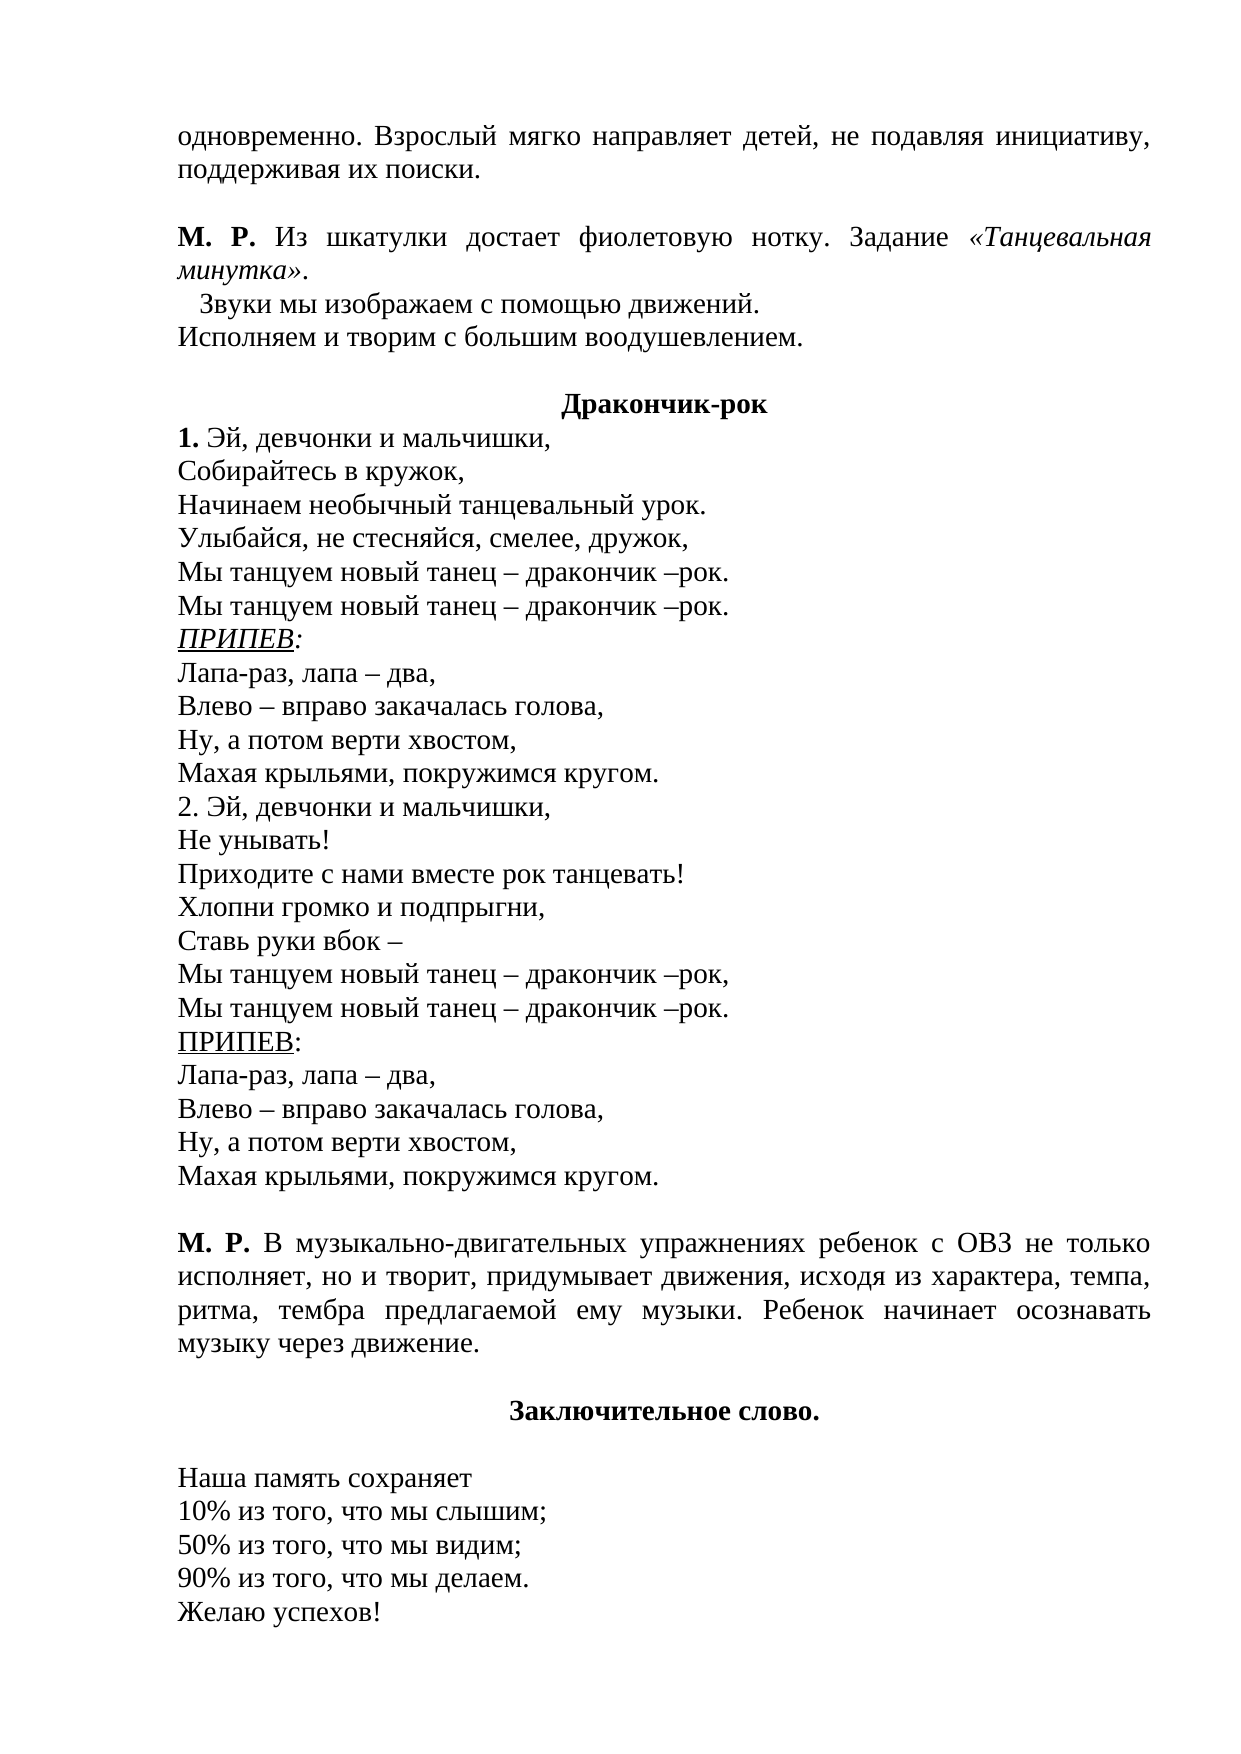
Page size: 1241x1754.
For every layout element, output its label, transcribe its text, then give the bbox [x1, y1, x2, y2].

text Начинаем необычный танцевальный урок. [177, 487, 1152, 521]
text 1. Эй, девчонки и мальчишки, [177, 420, 1152, 453]
text Лапа-раз, лапа – два, [177, 655, 1152, 688]
text Мы танцуем новый танец – дракончик –рок. [177, 990, 1152, 1024]
text Ну, а потом верти хвостом, [177, 722, 1152, 755]
text Исполняем и творим с большим воодушевлением. [177, 319, 1152, 353]
text ПРИПЕВ: [177, 1024, 1152, 1057]
text ПРИПЕВ: [177, 621, 1152, 655]
text 50% из того, что мы видим; [177, 1527, 1152, 1560]
text Не унывать! [177, 822, 1152, 856]
text Махая крыльями, покружимся кругом. [177, 1158, 1152, 1191]
text 90% из того, что мы делаем. [177, 1560, 1152, 1594]
text Звуки мы изображаем с помощью движений. [177, 286, 1152, 319]
text Махая крыльями, покружимся кругом. [177, 755, 1152, 789]
text 2. Эй, девчонки и мальчишки, [177, 789, 1152, 822]
text Лапа-раз, лапа – два, [177, 1057, 1152, 1091]
text Ну, а потом верти хвостом, [177, 1124, 1152, 1158]
text Наша память сохраняет [177, 1460, 1152, 1493]
text М. Р. В музыкально-двигательных упражнениях ребенок с ОВЗ не только исполняет, но и творит, придумывает движения, исходя из характера, темпа, ритма, тембра предлагаемой ему музыки. Ребенок начинает осознавать музыку через движение. [177, 1225, 1152, 1359]
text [177, 118, 1152, 185]
text Улыбайся, не стесняйся, смелее, дружок, [177, 521, 1152, 554]
text Заключительное слово. [177, 1393, 1152, 1426]
text Собирайтесь в кружок, [177, 453, 1152, 487]
text Влево – вправо закачалась голова, [177, 688, 1152, 722]
text М. Р. Из шкатулки достает фиолетовую нотку. Задание «Танцевальная минутка». [177, 219, 1152, 286]
text Мы танцуем новый танец – дракончик –рок. [177, 554, 1152, 588]
text Желаю успехов! [177, 1594, 1152, 1627]
text 10% из того, что мы слышим; [177, 1493, 1152, 1527]
text Влево – вправо закачалась голова, [177, 1091, 1152, 1124]
text Дракончик-рок [177, 386, 1152, 420]
text Хлопни громко и подпрыгни, [177, 889, 1152, 923]
text Мы танцуем новый танец – дракончик –рок. [177, 588, 1152, 621]
text Ставь руки вбок – [177, 923, 1152, 957]
text Мы танцуем новый танец – дракончик –рок, [177, 957, 1152, 990]
text Приходите с нами вместе рок танцевать! [177, 856, 1152, 889]
